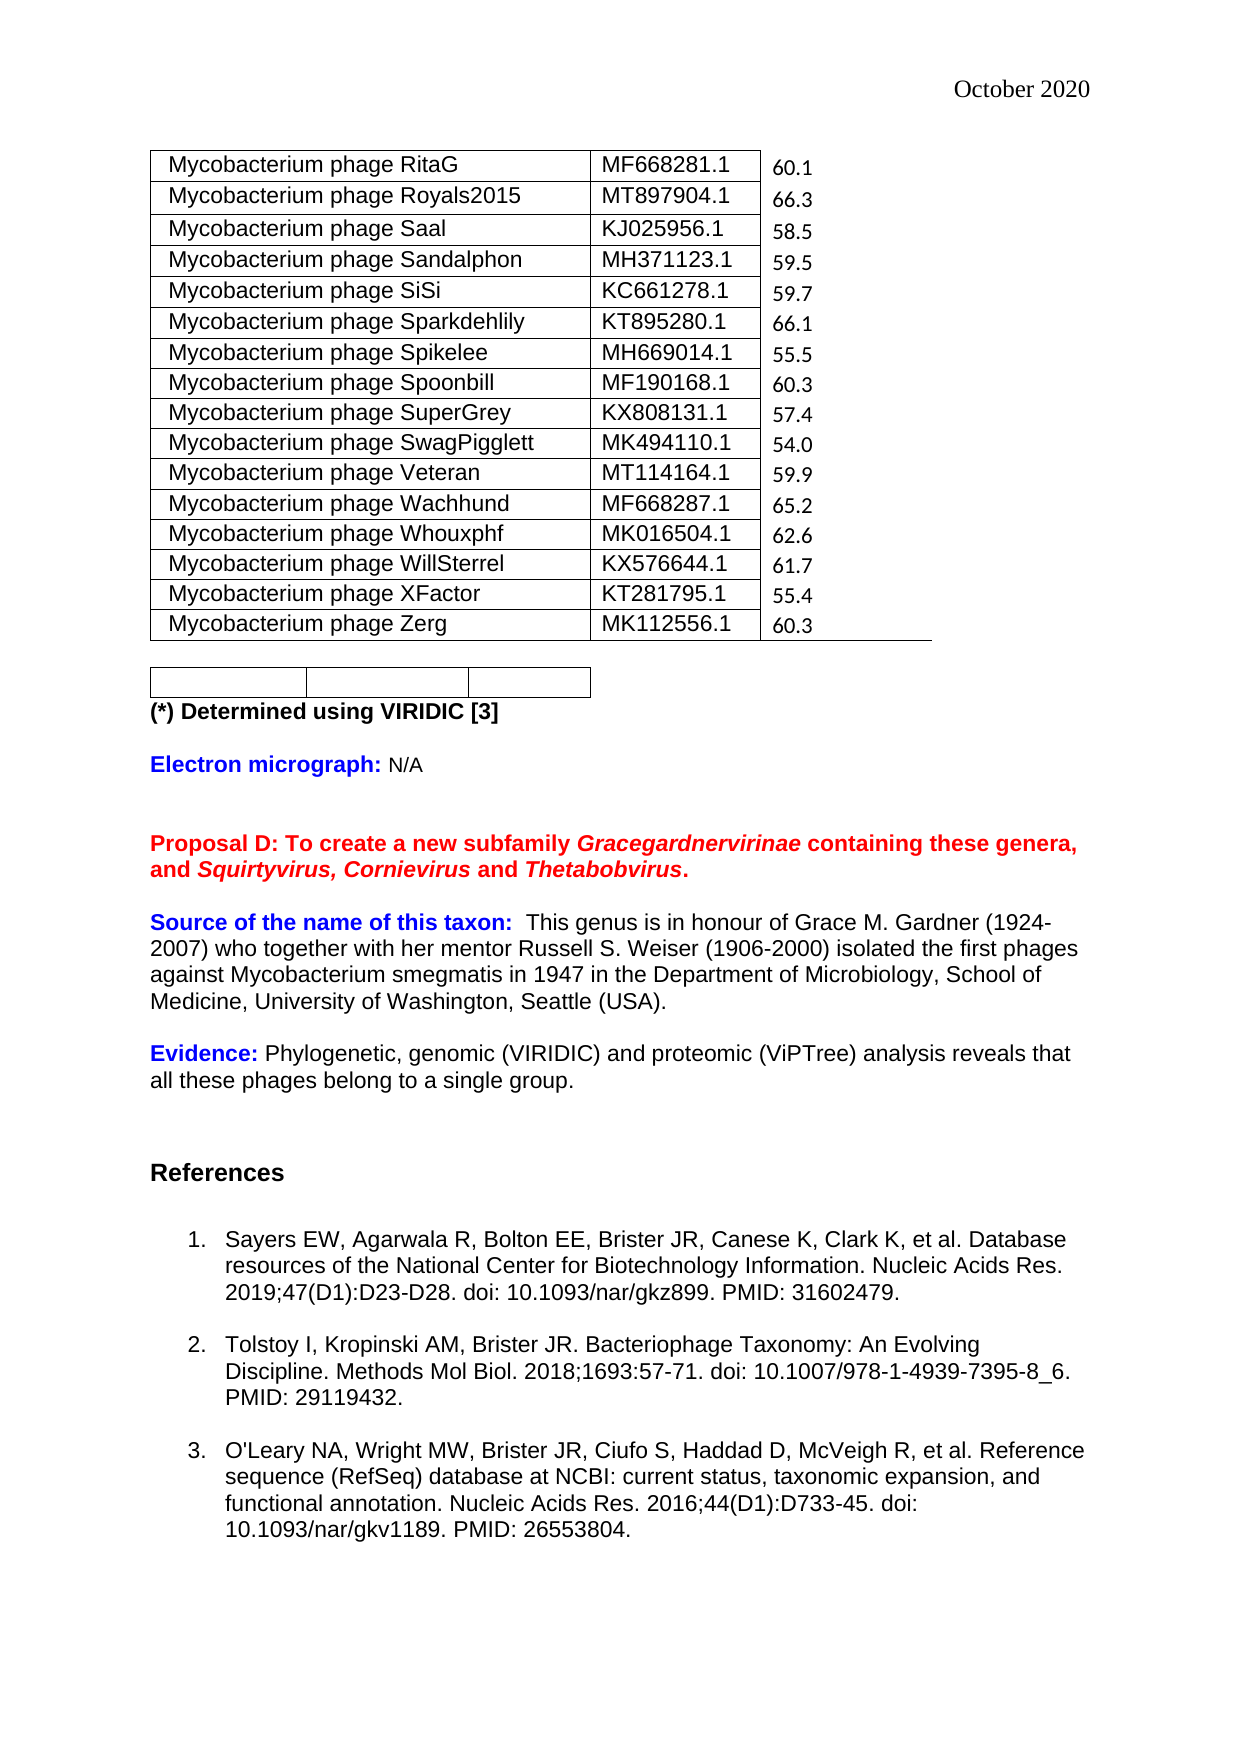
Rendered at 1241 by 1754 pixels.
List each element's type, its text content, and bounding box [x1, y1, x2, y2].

table_cell Mycobacterium phage Zerg [151, 610, 590, 639]
table_cell 54.0 [761, 428, 932, 458]
text Electron micrograph: N/A [150, 751, 1090, 777]
table_cell 65.2 [761, 489, 932, 519]
table_cell KX576644.1 [591, 550, 760, 579]
list O'Leary NA, Wright MW, Brister JR, Ciufo S, Haddad D, McVeigh R, et al. Reference sequence (RefSeq) database at NCBI: current status, taxonomic expansion, and functional annotation. Nucleic Acids Res. 2016;44(D1):D733-45. doi: 10.1093/nar/gkv1189. PMID: 26553804. [187, 1437, 1090, 1542]
table_cell Mycobacterium phage Royals2015 [151, 182, 590, 213]
table_cell 66.3 [761, 181, 932, 213]
table_cell MK494110.1 [591, 429, 760, 458]
table_cell Mycobacterium phage WillSterrel [151, 550, 590, 579]
table_cell Mycobacterium phage SuperGrey [151, 399, 590, 428]
table_cell Mycobacterium phage Sandalphon [151, 246, 590, 276]
table_cell Mycobacterium phage Spoonbill [151, 369, 590, 398]
table_cell 59.5 [761, 245, 932, 276]
table_cell Mycobacterium phage Saal [151, 215, 590, 245]
table_cell 55.4 [761, 579, 932, 609]
table_cell 60.3 [761, 368, 932, 398]
table_cell Mycobacterium phage Wachhund [151, 490, 590, 519]
table_cell Mycobacterium phage RitaG [151, 151, 590, 181]
text Source of the name of this taxon: This genus is in honour of Grace M. Gardner (1924-2007) who together with her mentor Russell S. Weiser (1906-2000) isolated the first phages against Mycobacterium smegmatis in 1947 in the Department of Microbiology, School of Medicine, University of Washington, Seattle (USA). [150, 909, 1090, 1014]
table_cell MK016504.1 [591, 520, 760, 549]
table_cell 61.7 [761, 549, 932, 579]
table_cell 60.3 [761, 609, 932, 639]
table_cell Mycobacterium phage Veteran [151, 459, 590, 488]
text Proposal D: To create a new subfamily Gracegardnervirinae containing these genera, and Squirtyvirus, Cornievirus and Thetabobvirus. [150, 829, 1090, 882]
text Evidence: Phylogenetic, genomic (VIRIDIC) and proteomic (ViPTree) analysis reveals that all these phages belong to a single group. [150, 1040, 1090, 1093]
table_header [469, 668, 590, 697]
table_cell MK112556.1 [591, 610, 760, 639]
text References [150, 1158, 1090, 1187]
list Tolstoy I, Kropinski AM, Brister JR. Bacteriophage Taxonomy: An Evolving Discipline. Methods Mol Biol. 2018;1693:57-71. doi: 10.1007/978-1-4939-7395-8_6. PMID: 29119432. [187, 1331, 1090, 1410]
table_cell MH669014.1 [591, 339, 760, 368]
table_cell 58.5 [761, 214, 932, 245]
table_cell MF190168.1 [591, 369, 760, 398]
table_cell Mycobacterium phage Whouxphf [151, 520, 590, 549]
table_cell KC661278.1 [591, 277, 760, 307]
table_cell 59.7 [761, 276, 932, 307]
table_cell KX808131.1 [591, 399, 760, 428]
table_cell Mycobacterium phage SiSi [151, 277, 590, 307]
table_cell 55.5 [761, 338, 932, 368]
table_cell 62.6 [761, 519, 932, 549]
table_cell MF668287.1 [591, 490, 760, 519]
table_cell 57.4 [761, 398, 932, 428]
table_header [151, 668, 306, 697]
list Sayers EW, Agarwala R, Bolton EE, Brister JR, Canese K, Clark K, et al. Database resources of the National Center for Biotechnology Information. Nucleic Acids Res. 2019;47(D1):D23-D28. doi: 10.1093/nar/gkz899. PMID: 31602479. [187, 1226, 1090, 1305]
table_cell MF668281.1 [591, 151, 760, 181]
table_cell MH371123.1 [591, 246, 760, 276]
table_cell KJ025956.1 [591, 215, 760, 245]
table_cell KT281795.1 [591, 580, 760, 609]
table_cell 60.1 [761, 150, 932, 181]
table_cell Mycobacterium phage XFactor [151, 580, 590, 609]
table_cell MT897904.1 [591, 182, 760, 213]
table_cell Mycobacterium phage SwagPigglett [151, 429, 590, 458]
table_cell 66.1 [761, 307, 932, 337]
table_cell Mycobacterium phage Sparkdehlily [151, 308, 590, 337]
text (*) Determined using VIRIDIC [3] [150, 698, 1090, 724]
table_cell MT114164.1 [591, 459, 760, 488]
table_cell Mycobacterium phage Spikelee [151, 339, 590, 368]
table_cell 59.9 [761, 458, 932, 488]
table_header [307, 668, 468, 697]
table_cell KT895280.1 [591, 308, 760, 337]
